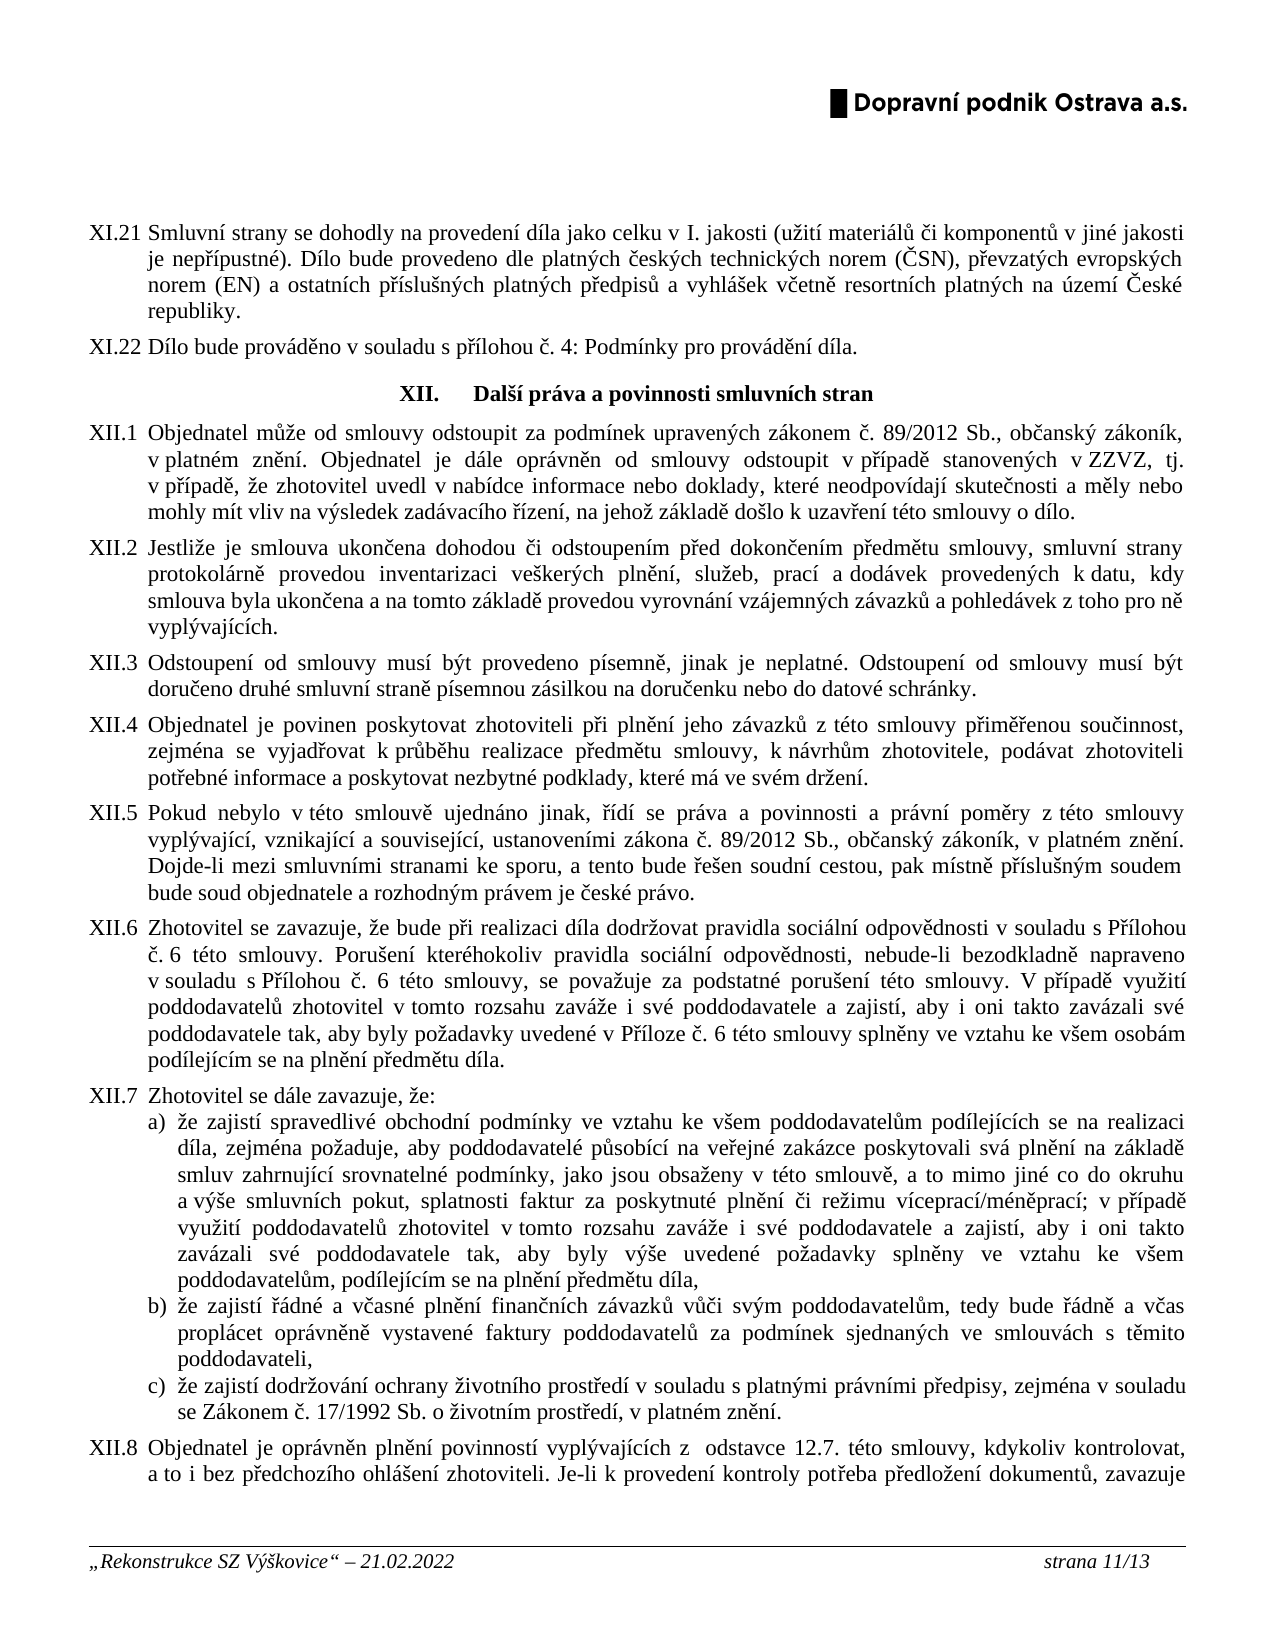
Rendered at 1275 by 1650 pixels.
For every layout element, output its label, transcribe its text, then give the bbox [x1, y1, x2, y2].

list Dílo bude prováděno v souladu s přílohou č. 4: Podmínky pro provádění díla. [89, 333, 1184, 360]
list Objednatel je povinen poskytovat zhotoviteli při plnění jeho závazků z této smlouvy přiměřenou součinnost, zejména se vyjadřovat k průběhu realizace předmětu smlouvy, k návrhům zhotovitele, podávat zhotoviteli potřebné informace a poskytovat nezbytné podklady, které má ve svém držení. [89, 711, 1184, 790]
list Pokud nebylo v této smlouvě ujednáno jinak, řídí se práva a povinnosti a právní poměry z této smlouvy vyplývající, vznikající a související, ustanoveními zákona č. 89/2012 Sb., občanský zákoník, v platném znění. Dojde-li mezi smluvními stranami ke sporu, a tento bude řešen soudní cestou, pak místně příslušným soudem bude soud objednatele a rozhodným právem je české právo. [89, 799, 1184, 905]
list Jestliže je smlouva ukončena dohodou či odstoupením před dokončením předmětu smlouvy, smluvní strany protokolárně provedou inventarizaci veškerých plnění, služeb, prací a dodávek provedených k datu, kdy smlouva byla ukončena a na tomto základě provedou vyrovnání vzájemných závazků a pohledávek z toho pro ně vyplývajících. [89, 534, 1184, 639]
list Zhotovitel se zavazuje, že bude při realizaci díla dodržovat pravidla sociální odpovědnosti v souladu s Přílohou č. 6 této smlouvy. Porušení kteréhokoliv pravidla sociální odpovědnosti, nebude-li bezodkladně napraveno v souladu s Přílohou č. 6 této smlouvy, se považuje za podstatné porušení této smlouvy. V případě využití poddodavatelů zhotovitel v tomto rozsahu zaváže i své poddodavatele a zajistí, aby i oni takto zavázali své poddodavatele tak, aby byly požadavky uvedené v Příloze č. 6 této smlouvy splněny ve vztahu ke všem osobám podílejícím se na plnění předmětu díla. [89, 914, 1186, 1072]
list že zajistí spravedlivé obchodní podmínky ve vztahu ke všem poddodavatelům podílejících se na realizaci díla, zejména požaduje, aby poddodavatelé působící na veřejné zakázce poskytovali svá plnění na základě smluv zahrnující srovnatelné podmínky, jako jsou obsaženy v této smlouvě, a to mimo jiné co do okruhu a výše smluvních pokut, splatnosti faktur za poskytnuté plnění či režimu víceprací/méněprací; v případě využití poddodavatelů zhotovitel v tomto rozsahu zaváže i své poddodavatele a zajistí, aby i oni takto zavázali své poddodavatele tak, aby byly výše uvedené požadavky splněny ve vztahu ke všem poddodavatelům, podílejícím se na plnění předmětu díla, [148, 1108, 1186, 1293]
list Smluvní strany se dohodly na provedení díla jako celku v I. jakosti (užití materiálů či komponentů v jiné jakosti je nepřípustné). Dílo bude provedeno dle platných českých technických norem (ČSN), převzatých evropských norem (EN) a ostatních příslušných platných předpisů a vyhlášek včetně resortních platných na území České republiky. [89, 218, 1184, 324]
picture [830, 89, 1187, 118]
list že zajistí řádné a včasné plnění finančních závazků vůči svým poddodavatelům, tedy bude řádně a včas proplácet oprávněně vystavené faktury poddodavatelů za podmínek sjednaných ve smlouvách s těmito poddodavateli, [148, 1293, 1186, 1372]
list Zhotovitel se dále zavazuje, že: [89, 1082, 1186, 1108]
list Objednatel může od smlouvy odstoupit za podmínek upravených zákonem č. 89/2012 Sb., občanský zákoník, v platném znění. Objednatel je dále oprávněn od smlouvy odstoupit v případě stanovených v ZZVZ, tj. v případě, že zhotovitel uvedl v nabídce informace nebo doklady, které neodpovídají skutečnosti a měly nebo mohly mít vliv na výsledek zadávacího řízení, na jehož základě došlo k uzavření této smlouvy o dílo. [89, 419, 1184, 525]
subtitle Další práva a povinnosti smluvních stran [89, 381, 1184, 407]
list Odstoupení od smlouvy musí být provedeno písemně, jinak je neplatné. Odstoupení od smlouvy musí být doručeno druhé smluvní straně písemnou zásilkou na doručenku nebo do datové schránky. [89, 649, 1184, 702]
list že zajistí dodržování ochrany životního prostředí v souladu s platnými právními předpisy, zejména v souladu se Zákonem č. 17/1992 Sb. o životním prostředí, v platném znění. [148, 1372, 1186, 1424]
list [89, 1434, 1186, 1486]
